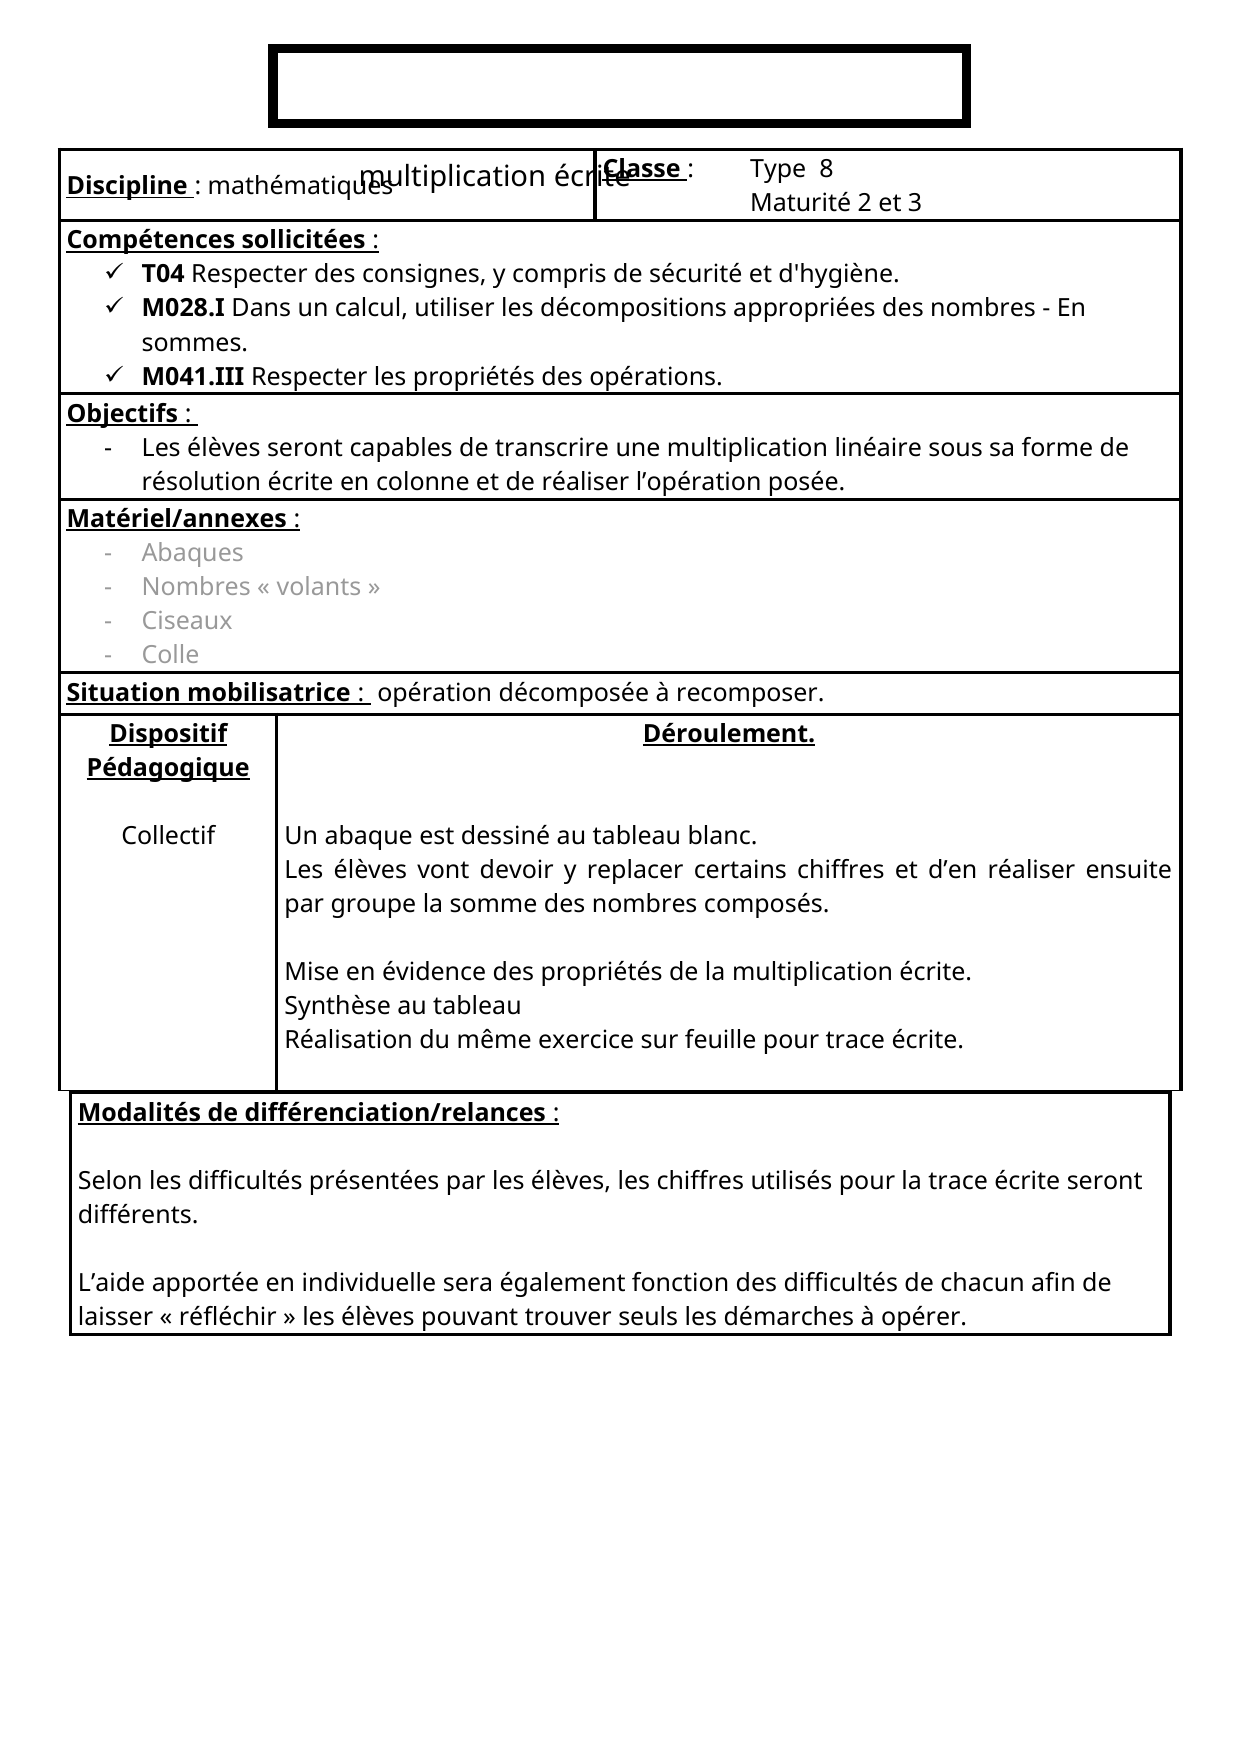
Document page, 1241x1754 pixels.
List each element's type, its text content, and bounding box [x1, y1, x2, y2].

table_cell Déroulement. Un abaque est dessiné au tableau blanc. Les élèves vont devoir y replacer certains chiffres et d’en réaliser ensuite par groupe la somme des nombres composés. Mise en évidence des propriétés de la multiplication écrite. Synthèse au tableau Réalisation du même exercice sur feuille pour trace écrite. [278, 716, 1179, 1090]
table_header Discipline : mathématiques [61, 151, 593, 219]
table_cell Situation mobilisatrice : opération décomposée à recomposer. [61, 674, 1179, 712]
table_header Classe : Type 8 Maturité 2 et 3 [597, 151, 1179, 219]
table_header Modalités de différenciation/relances : Selon les difficultés présentées par les élèves, les chiffres utilisés pour la trace écrite seront différents. L’aide apportée en individuelle sera également fonction des difficultés de chacun afin de laisser « réfléchir » les élèves pouvant trouver seuls les démarches à opérer. [72, 1094, 1168, 1333]
table_cell Compétences sollicitées : T04 Respecter des consignes, y compris de sécurité et d'hygiène. M028.I Dans un calcul, utiliser les décompositions appropriées des nombres - En sommes. M041.III Respecter les propriétés des opérations. [61, 222, 1179, 392]
table_cell Objectifs : Les élèves seront capables de transcrire une multiplication linéaire sous sa forme de résolution écrite en colonne et de réaliser l’opération posée. [61, 395, 1179, 498]
table_cell Matériel/annexes : Abaques Nombres « volants » Ciseaux Colle [61, 501, 1179, 671]
table_cell Dispositif Pédagogique Collectif [61, 716, 275, 1090]
